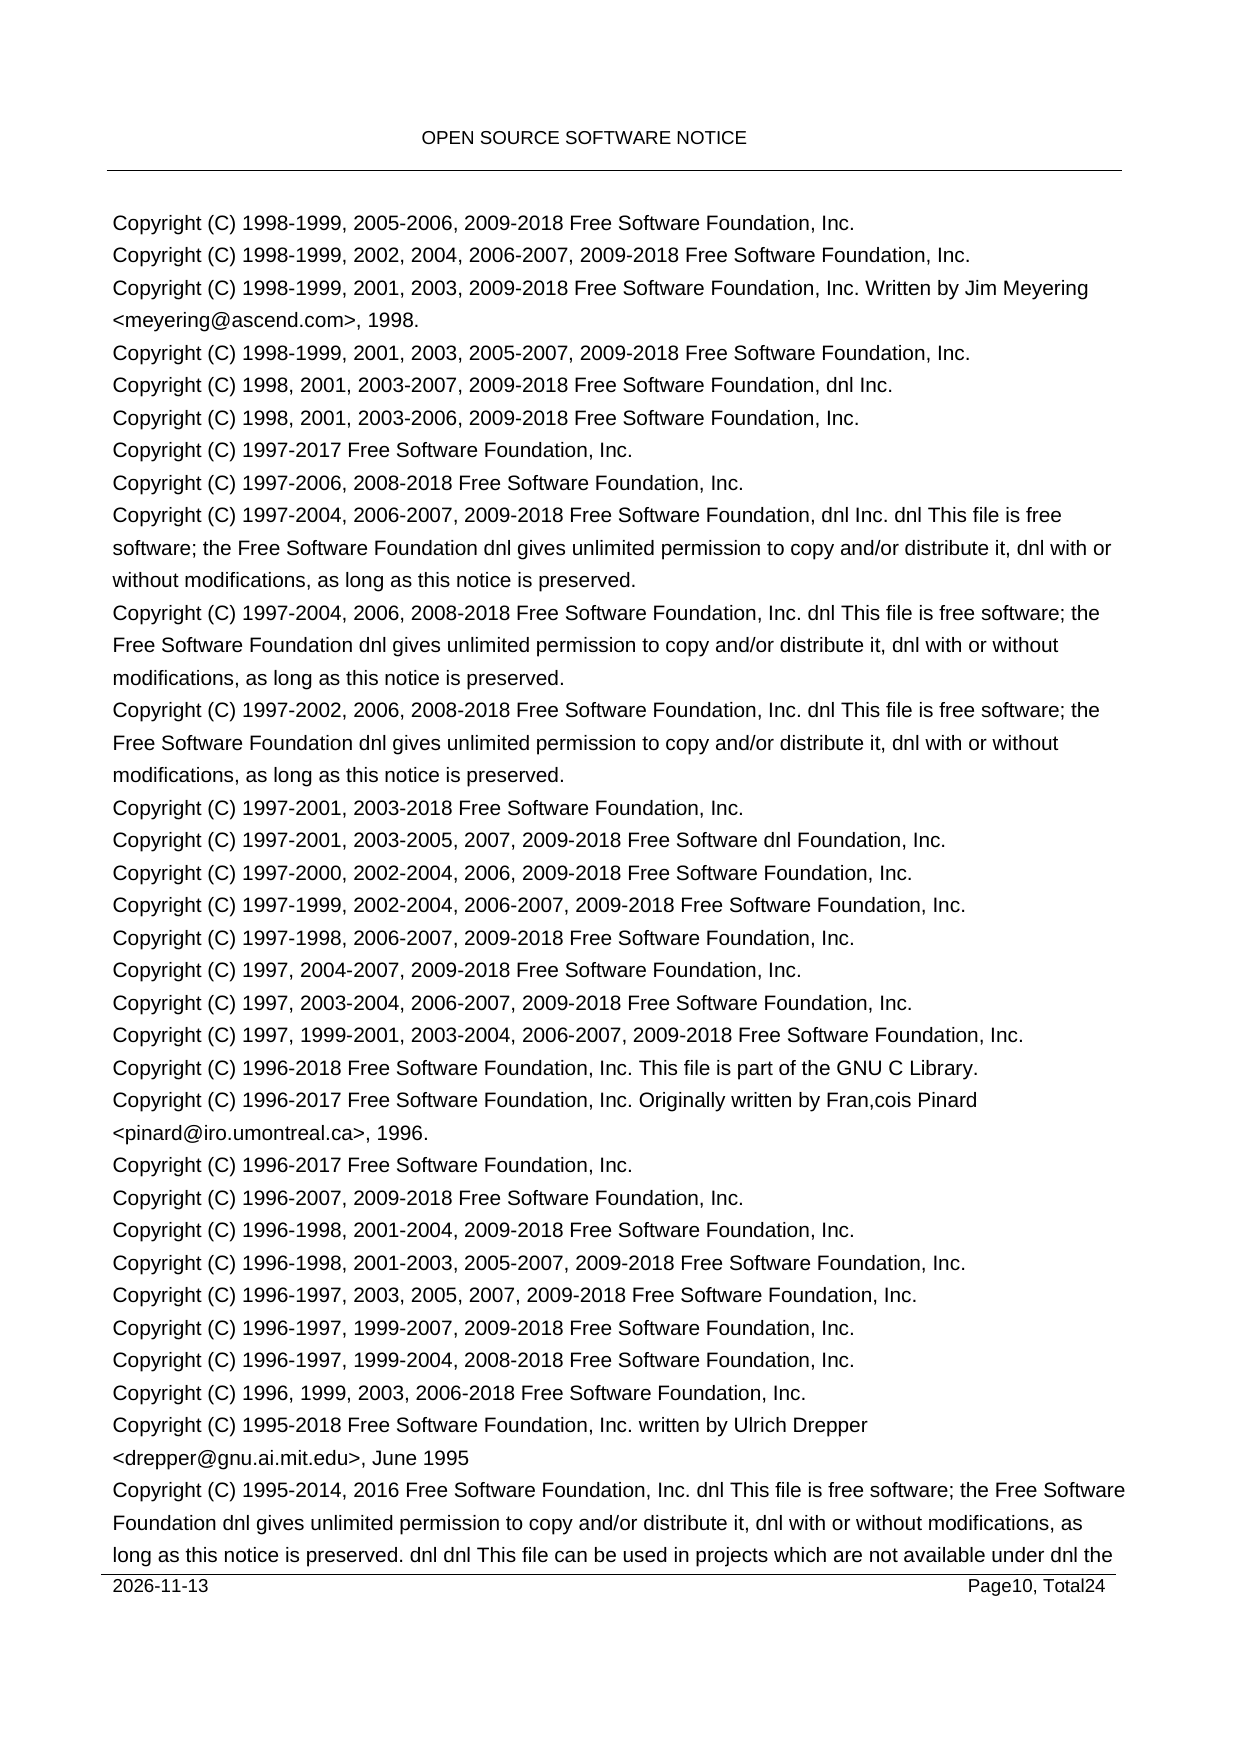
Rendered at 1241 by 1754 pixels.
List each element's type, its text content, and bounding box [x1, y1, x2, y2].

text Copyright (C) 1997, 2003-2004, 2006-2007, 2009-2018 Free Software Foundation, Inc. [112, 986, 1128, 1019]
text Copyright (C) 1998-1999, 2001, 2003, 2005-2007, 2009-2018 Free Software Foundation, Inc. [112, 336, 1128, 369]
text Copyright (C) 1996-1998, 2001-2004, 2009-2018 Free Software Foundation, Inc. [112, 1214, 1128, 1246]
text Copyright (C) 1998-1999, 2001, 2003, 2009-2018 Free Software Foundation, Inc. Written by Jim Meyering <meyering@ascend.com>, 1998. [112, 271, 1128, 336]
text Copyright (C) 1997-2000, 2002-2004, 2006, 2009-2018 Free Software Foundation, Inc. [112, 856, 1128, 889]
text Copyright (C) 1997-2004, 2006-2007, 2009-2018 Free Software Foundation, dnl Inc. dnl This file is free software; the Free Software Foundation dnl gives unlimited permission to copy and/or distribute it, dnl with or without modifications, as long as this notice is preserved. [112, 499, 1128, 596]
text Copyright (C) 1996, 1999, 2003, 2006-2018 Free Software Foundation, Inc. [112, 1376, 1128, 1409]
text Copyright (C) 1998-1999, 2002, 2004, 2006-2007, 2009-2018 Free Software Foundation, Inc. [112, 239, 1128, 271]
text Copyright (C) 1997, 1999-2001, 2003-2004, 2006-2007, 2009-2018 Free Software Foundation, Inc. [112, 1019, 1128, 1051]
text Copyright (C) 1997-2001, 2003-2005, 2007, 2009-2018 Free Software dnl Foundation, Inc. [112, 824, 1128, 856]
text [112, 1474, 1128, 1571]
text Copyright (C) 1996-1997, 1999-2007, 2009-2018 Free Software Foundation, Inc. [112, 1311, 1128, 1344]
text Copyright (C) 1996-1997, 2003, 2005, 2007, 2009-2018 Free Software Foundation, Inc. [112, 1279, 1128, 1311]
text Copyright (C) 1997-2004, 2006, 2008-2018 Free Software Foundation, Inc. dnl This file is free software; the Free Software Foundation dnl gives unlimited permission to copy and/or distribute it, dnl with or without modifications, as long as this notice is preserved. [112, 596, 1128, 694]
text Copyright (C) 1998, 2001, 2003-2007, 2009-2018 Free Software Foundation, dnl Inc. [112, 369, 1128, 401]
text Copyright (C) 1997-2006, 2008-2018 Free Software Foundation, Inc. [112, 466, 1128, 499]
text Copyright (C) 1997-2001, 2003-2018 Free Software Foundation, Inc. [112, 791, 1128, 824]
text Copyright (C) 1996-2017 Free Software Foundation, Inc. Originally written by Fran,cois Pinard <pinard@iro.umontreal.ca>, 1996. [112, 1084, 1128, 1149]
text Copyright (C) 1996-2017 Free Software Foundation, Inc. [112, 1149, 1128, 1181]
text Copyright (C) 1996-2007, 2009-2018 Free Software Foundation, Inc. [112, 1181, 1128, 1214]
text Copyright (C) 1996-1997, 1999-2004, 2008-2018 Free Software Foundation, Inc. [112, 1344, 1128, 1376]
text Copyright (C) 1995-2018 Free Software Foundation, Inc. written by Ulrich Drepper <drepper@gnu.ai.mit.edu>, June 1995 [112, 1409, 1128, 1474]
text Copyright (C) 1996-1998, 2001-2003, 2005-2007, 2009-2018 Free Software Foundation, Inc. [112, 1246, 1128, 1279]
text Copyright (C) 1998-1999, 2005-2006, 2009-2018 Free Software Foundation, Inc. [112, 206, 1128, 239]
text Copyright (C) 1997-1998, 2006-2007, 2009-2018 Free Software Foundation, Inc. [112, 921, 1128, 954]
text Copyright (C) 1996-2018 Free Software Foundation, Inc. This file is part of the GNU C Library. [112, 1051, 1128, 1084]
text Copyright (C) 1997-2017 Free Software Foundation, Inc. [112, 434, 1128, 466]
text Copyright (C) 1997, 2004-2007, 2009-2018 Free Software Foundation, Inc. [112, 954, 1128, 986]
text Copyright (C) 1997-2002, 2006, 2008-2018 Free Software Foundation, Inc. dnl This file is free software; the Free Software Foundation dnl gives unlimited permission to copy and/or distribute it, dnl with or without modifications, as long as this notice is preserved. [112, 694, 1128, 791]
text Copyright (C) 1998, 2001, 2003-2006, 2009-2018 Free Software Foundation, Inc. [112, 401, 1128, 434]
text Copyright (C) 1997-1999, 2002-2004, 2006-2007, 2009-2018 Free Software Foundation, Inc. [112, 889, 1128, 921]
